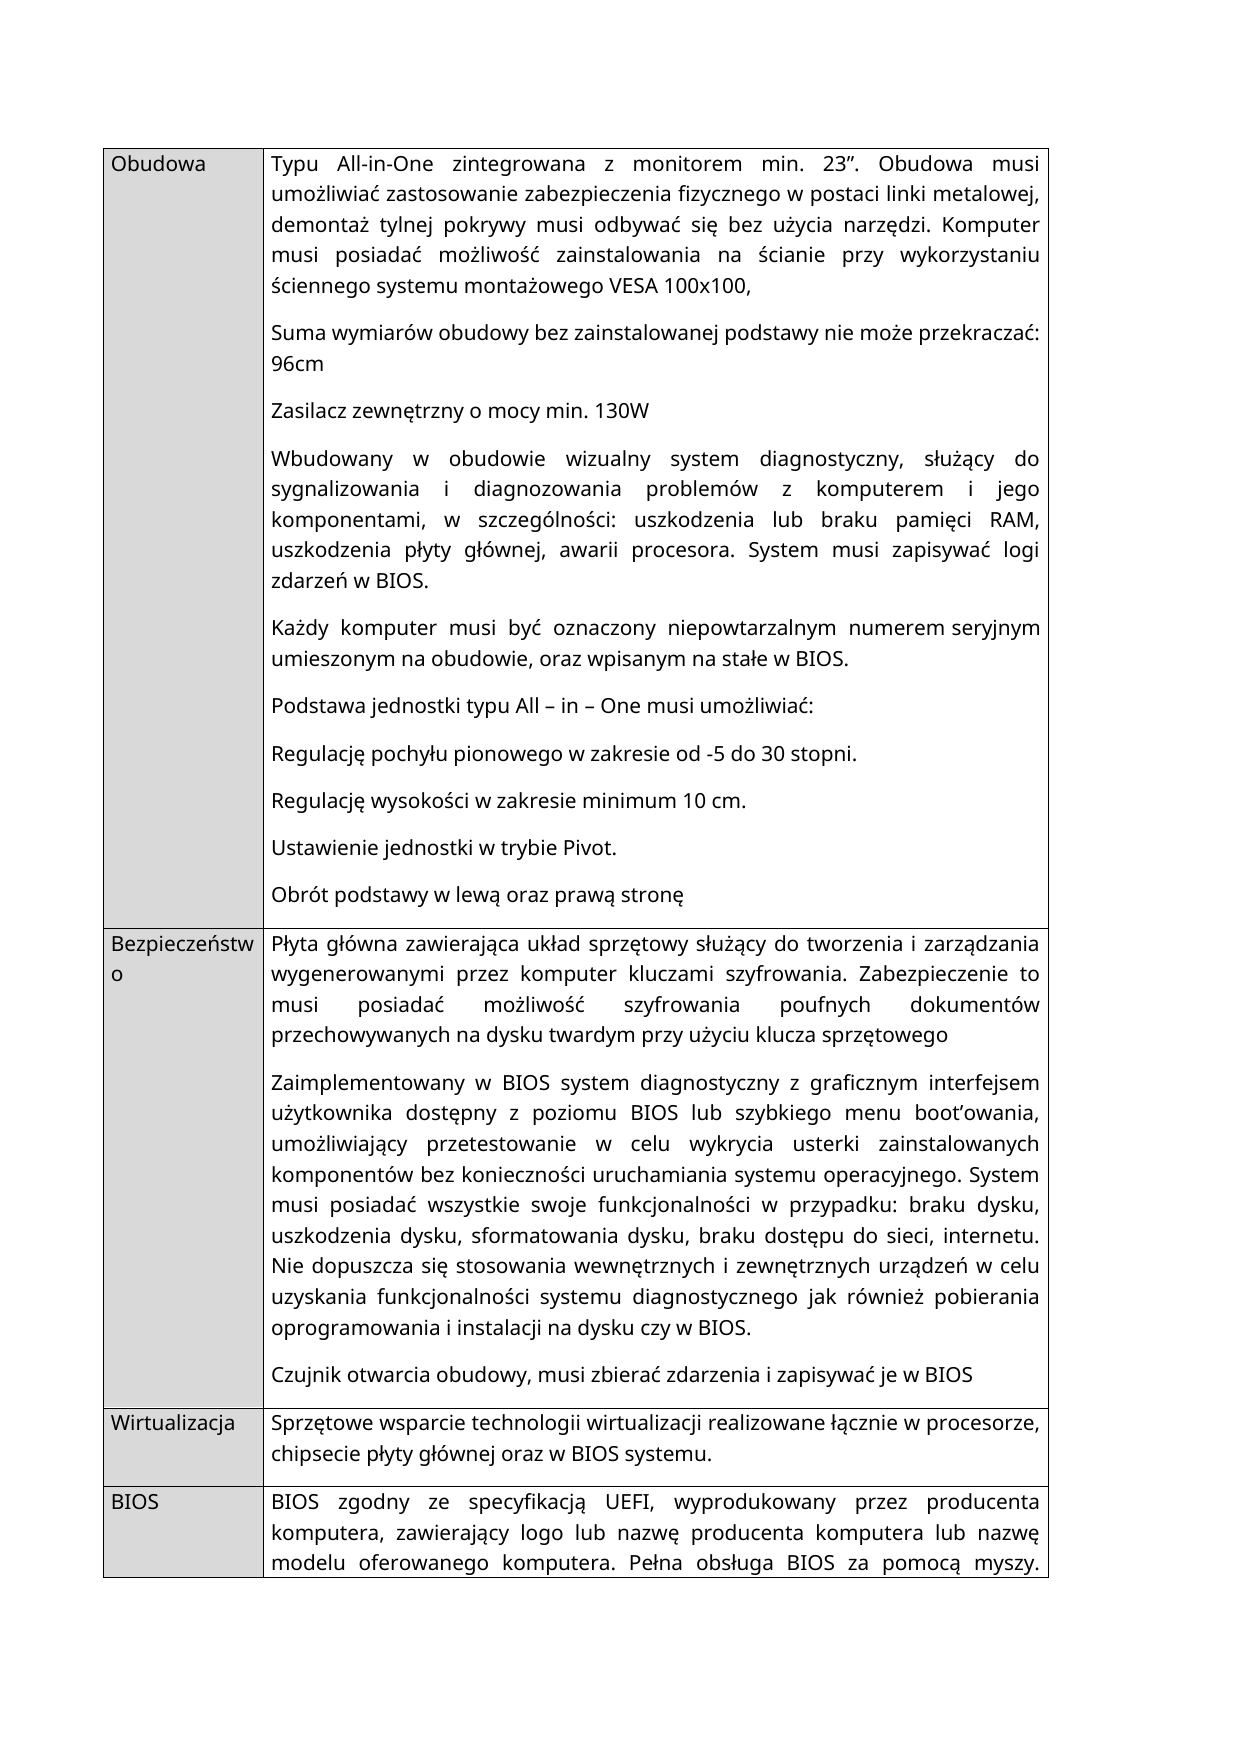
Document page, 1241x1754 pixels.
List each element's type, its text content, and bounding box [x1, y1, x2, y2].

table_cell Bezpieczeństwo [104, 929, 263, 1407]
table_cell Wirtualizacja [104, 1409, 263, 1486]
table_cell Typu All-in-One zintegrowana z monitorem min. 23”. Obudowa musi umożliwiać zastosowanie zabezpieczenia fizycznego w postaci linki metalowej, demontaż tylnej pokrywy musi odbywać się bez użycia narzędzi. Komputer musi posiadać możliwość zainstalowania na ścianie przy wykorzystaniu ściennego systemu montażowego VESA 100x100, Suma wymiarów obudowy bez zainstalowanej podstawy nie może przekraczać: 96cm Zasilacz zewnętrzny o mocy min. 130W Wbudowany w obudowie wizualny system diagnostyczny, służący do sygnalizowania i diagnozowania problemów z komputerem i jego komponentami, w szczególności: uszkodzenia lub braku pamięci RAM, uszkodzenia płyty głównej, awarii procesora. System musi zapisywać logi zdarzeń w BIOS. Każdy komputer musi być oznaczony niepowtarzalnym numerem seryjnym umieszonym na obudowie, oraz wpisanym na stałe w BIOS. Podstawa jednostki typu All – in – One musi umożliwiać: Regulację pochyłu pionowego w zakresie od -5 do 30 stopni. Regulację wysokości w zakresie minimum 10 cm. Ustawienie jednostki w trybie Pivot. Obrót podstawy w lewą oraz prawą stronę [264, 149, 1048, 928]
table_cell Sprzętowe wsparcie technologii wirtualizacji realizowane łącznie w procesorze, chipsecie płyty głównej oraz w BIOS systemu. [264, 1409, 1048, 1486]
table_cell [264, 1487, 1048, 1577]
table_cell Płyta główna zawierająca układ sprzętowy służący do tworzenia i zarządzania wygenerowanymi przez komputer kluczami szyfrowania. Zabezpieczenie to musi posiadać możliwość szyfrowania poufnych dokumentów przechowywanych na dysku twardym przy użyciu klucza sprzętowego Zaimplementowany w BIOS system diagnostyczny z graficznym interfejsem użytkownika dostępny z poziomu BIOS lub szybkiego menu boot’owania, umożliwiający przetestowanie w celu wykrycia usterki zainstalowanych komponentów bez konieczności uruchamiania systemu operacyjnego. System musi posiadać wszystkie swoje funkcjonalności w przypadku: braku dysku, uszkodzenia dysku, sformatowania dysku, braku dostępu do sieci, internetu. Nie dopuszcza się stosowania wewnętrznych i zewnętrznych urządzeń w celu uzyskania funkcjonalności systemu diagnostycznego jak również pobierania oprogramowania i instalacji na dysku czy w BIOS. Czujnik otwarcia obudowy, musi zbierać zdarzenia i zapisywać je w BIOS [264, 929, 1048, 1407]
table_cell Obudowa [104, 149, 263, 928]
table_cell BIOS [104, 1487, 263, 1577]
